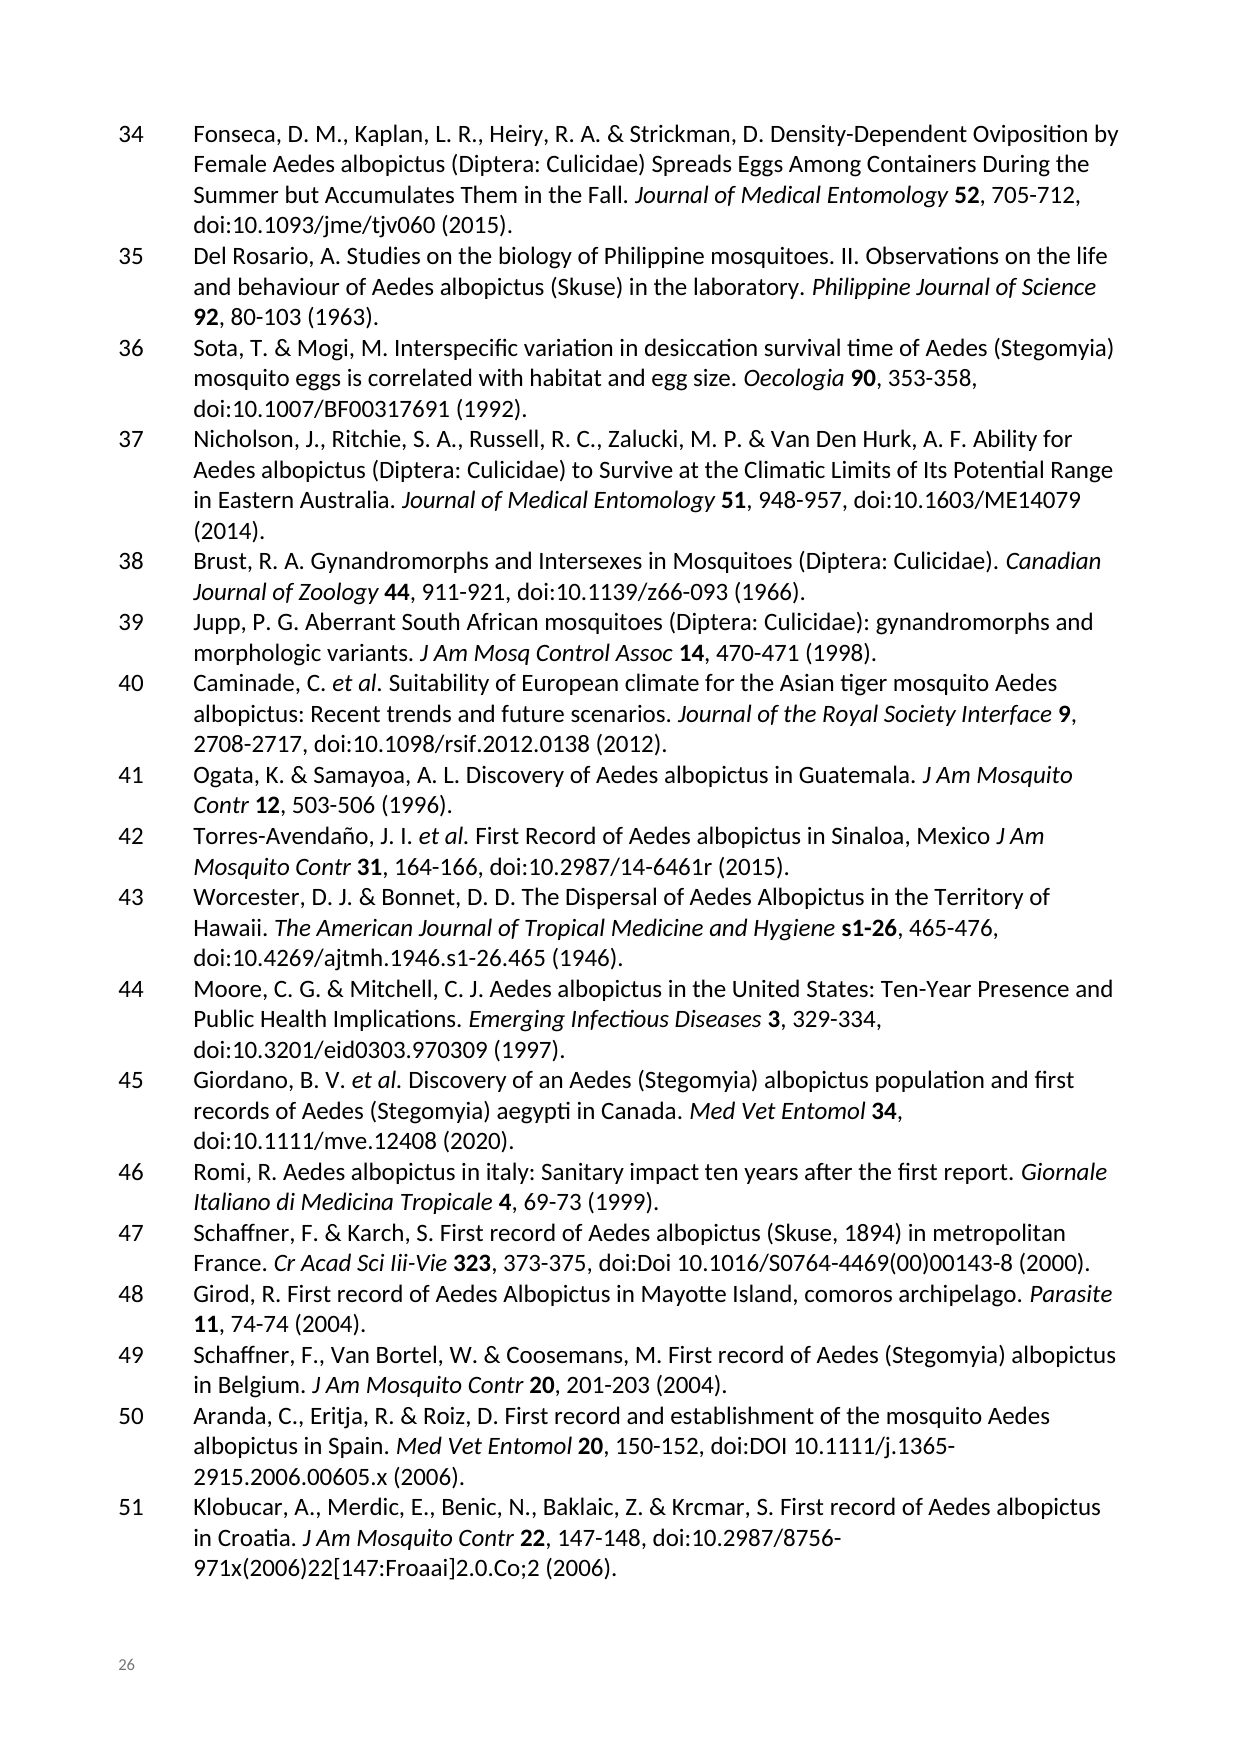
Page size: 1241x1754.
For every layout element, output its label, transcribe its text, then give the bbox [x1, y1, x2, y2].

text 42 Torres-Avendaño, J. I. et al. First Record of Aedes albopictus in Sinaloa, Mexico J Am Mosquito Contr 31, 164-166, doi:10.2987/14-6461r (2015). [118, 820, 1122, 881]
text 41 Ogata, K. & Samayoa, A. L. Discovery of Aedes albopictus in Guatemala. J Am Mosquito Contr 12, 503-506 (1996). [118, 759, 1122, 820]
text 38 Brust, R. A. Gynandromorphs and Intersexes in Mosquitoes (Diptera: Culicidae). Canadian Journal of Zoology 44, 911-921, doi:10.1139/z66-093 (1966). [118, 545, 1122, 606]
text 35 Del Rosario, A. Studies on the biology of Philippine mosquitoes. II. Observations on the life and behaviour of Aedes albopictus (Skuse) in the laboratory. Philippine Journal of Science 92, 80-103 (1963). [118, 240, 1122, 332]
text 51 Klobucar, A., Merdic, E., Benic, N., Baklaic, Z. & Krcmar, S. First record of Aedes albopictus in Croatia. J Am Mosquito Contr 22, 147-148, doi:10.2987/8756-971x(2006)22[147:Froaai]2.0.Co;2 (2006). [118, 1492, 1122, 1583]
text 45 Giordano, B. V. et al. Discovery of an Aedes (Stegomyia) albopictus population and first records of Aedes (Stegomyia) aegypti in Canada. Med Vet Entomol 34, doi:10.1111/mve.12408 (2020). [118, 1064, 1122, 1156]
text 49 Schaffner, F., Van Bortel, W. & Coosemans, M. First record of Aedes (Stegomyia) albopictus in Belgium. J Am Mosquito Contr 20, 201-203 (2004). [118, 1339, 1122, 1400]
text 43 Worcester, D. J. & Bonnet, D. D. The Dispersal of Aedes Albopictus in the Territory of Hawaii. The American Journal of Tropical Medicine and Hygiene s1-26, 465-476, doi:10.4269/ajtmh.1946.s1-26.465 (1946). [118, 881, 1122, 973]
text 40 Caminade, C. et al. Suitability of European climate for the Asian tiger mosquito Aedes albopictus: Recent trends and future scenarios. Journal of the Royal Society Interface 9, 2708-2717, doi:10.1098/rsif.2012.0138 (2012). [118, 667, 1122, 759]
text 48 Girod, R. First record of Aedes Albopictus in Mayotte Island, comoros archipelago. Parasite 11, 74-74 (2004). [118, 1278, 1122, 1339]
text 50 Aranda, C., Eritja, R. & Roiz, D. First record and establishment of the mosquito Aedes albopictus in Spain. Med Vet Entomol 20, 150-152, doi:DOI 10.1111/j.1365-2915.2006.00605.x (2006). [118, 1400, 1122, 1492]
text 34 Fonseca, D. M., Kaplan, L. R., Heiry, R. A. & Strickman, D. Density-Dependent Oviposition by Female Aedes albopictus (Diptera: Culicidae) Spreads Eggs Among Containers During the Summer but Accumulates Them in the Fall. Journal of Medical Entomology 52, 705-712, doi:10.1093/jme/tjv060 (2015). [118, 118, 1122, 240]
text 37 Nicholson, J., Ritchie, S. A., Russell, R. C., Zalucki, M. P. & Van Den Hurk, A. F. Ability for Aedes albopictus (Diptera: Culicidae) to Survive at the Climatic Limits of Its Potential Range in Eastern Australia. Journal of Medical Entomology 51, 948-957, doi:10.1603/ME14079 (2014). [118, 423, 1122, 545]
text 36 Sota, T. & Mogi, M. Interspecific variation in desiccation survival time of Aedes (Stegomyia) mosquito eggs is correlated with habitat and egg size. Oecologia 90, 353-358, doi:10.1007/BF00317691 (1992). [118, 332, 1122, 423]
text 47 Schaffner, F. & Karch, S. First record of Aedes albopictus (Skuse, 1894) in metropolitan France. Cr Acad Sci Iii-Vie 323, 373-375, doi:Doi 10.1016/S0764-4469(00)00143-8 (2000). [118, 1217, 1122, 1278]
text 46 Romi, R. Aedes albopictus in italy: Sanitary impact ten years after the first report. Giornale Italiano di Medicina Tropicale 4, 69-73 (1999). [118, 1156, 1122, 1217]
text 44 Moore, C. G. & Mitchell, C. J. Aedes albopictus in the United States: Ten-Year Presence and Public Health Implications. Emerging Infectious Diseases 3, 329-334, doi:10.3201/eid0303.970309 (1997). [118, 973, 1122, 1064]
text 39 Jupp, P. G. Aberrant South African mosquitoes (Diptera: Culicidae): gynandromorphs and morphologic variants. J Am Mosq Control Assoc 14, 470-471 (1998). [118, 606, 1122, 667]
